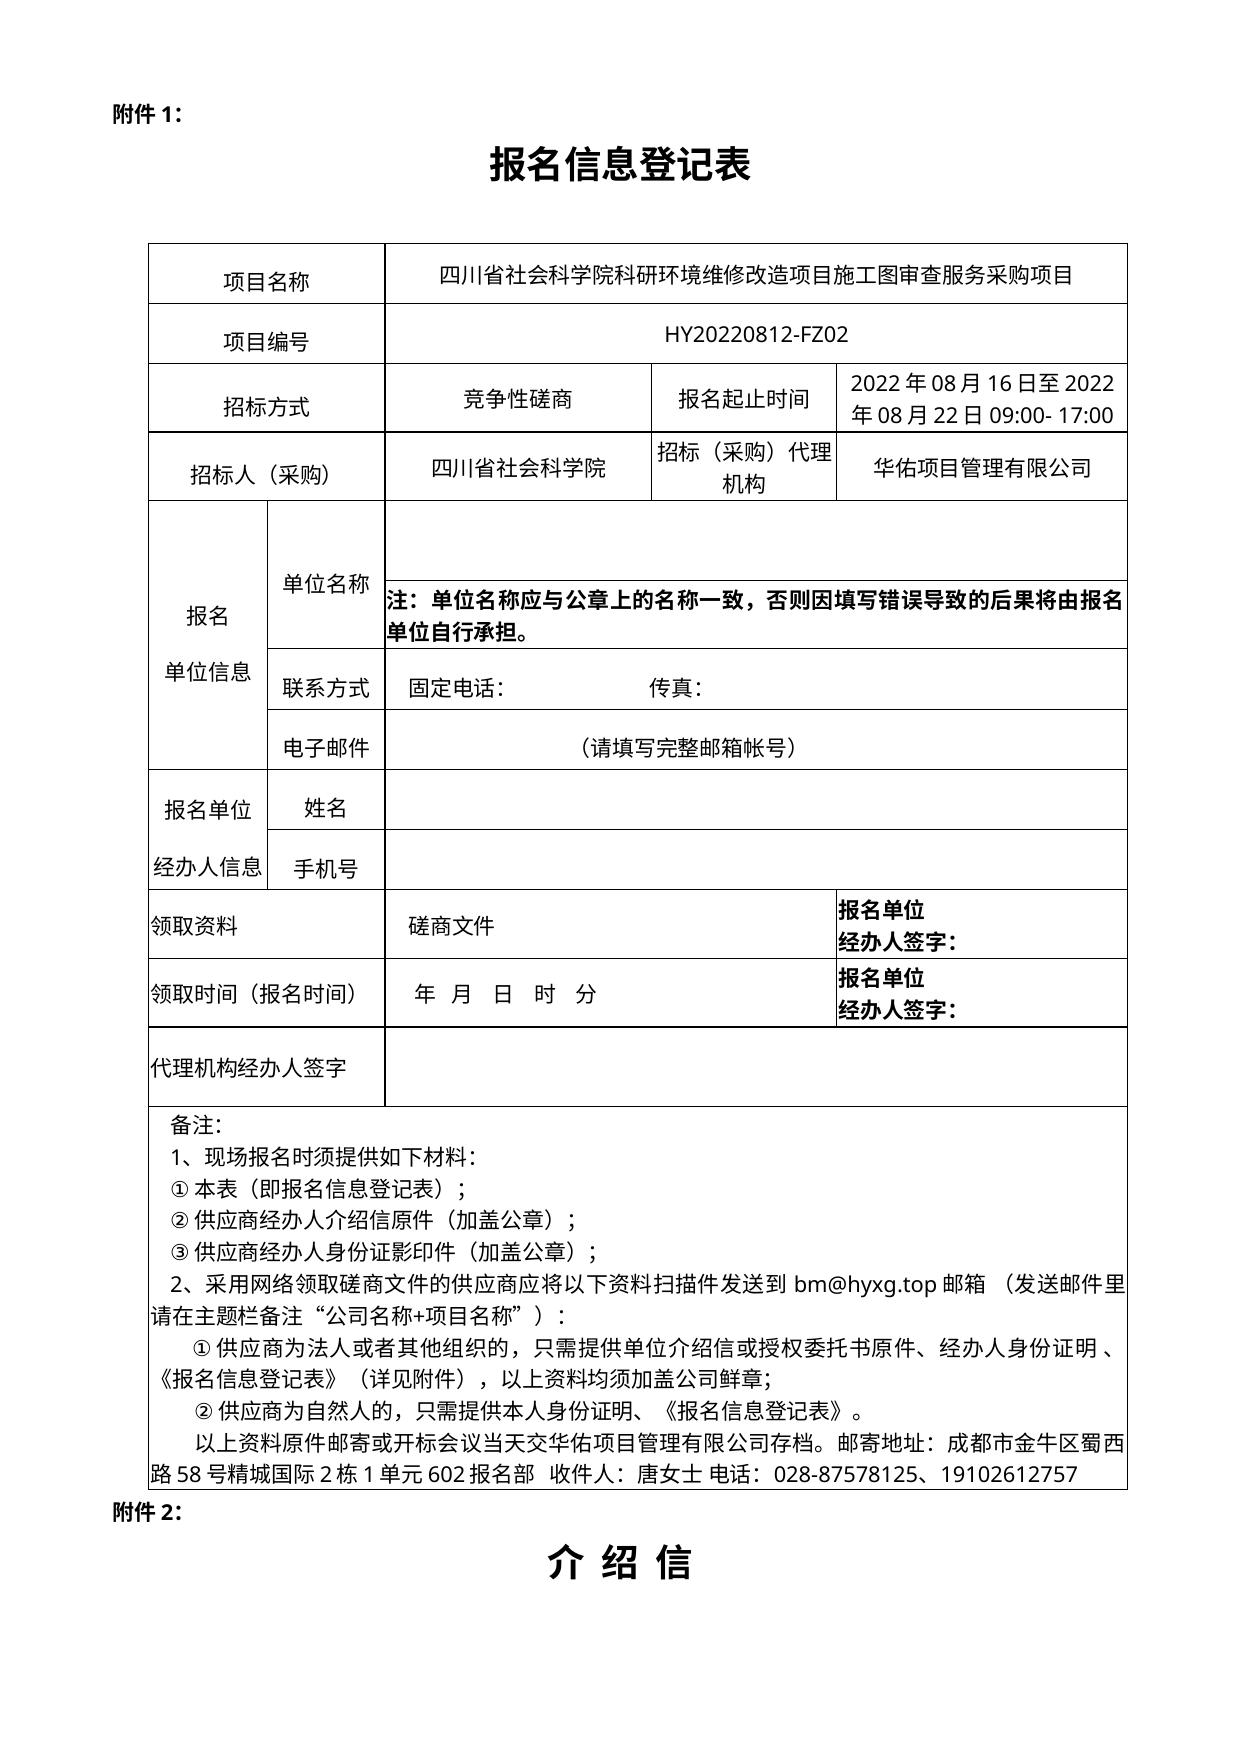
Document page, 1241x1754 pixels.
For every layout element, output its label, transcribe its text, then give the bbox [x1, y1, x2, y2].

table_cell 招标（采购）代理机构 [652, 433, 836, 500]
table_cell 招标人（采购） [149, 433, 384, 500]
table_cell 招标方式 [149, 364, 384, 431]
table_cell [386, 1028, 1127, 1106]
table_cell HY20220812-FZ02 [386, 304, 1127, 363]
table_cell 四川省社会科学院 [386, 433, 651, 500]
table_cell 领取时间（报名时间） [149, 959, 384, 1026]
table_cell 2022年08月16日至2022年08月22日 09:00- 17:00 [837, 364, 1127, 431]
table_header 四川省社会科学院科研环境维修改造项目施工图审查服务采购项目 [386, 244, 1127, 303]
table_cell 年 月 日 时 分 [386, 959, 836, 1026]
text 附件1： [112, 97, 1128, 130]
table_cell 报名 单位信息 [149, 501, 267, 769]
table_cell 竞争性磋商 [386, 364, 651, 431]
table_cell 代理机构经办人签字 [149, 1028, 384, 1106]
table_cell 报名单位 经办人信息 [149, 770, 267, 889]
table_cell 备注： 1、现场报名时须提供如下材料： ①本表（即报名信息登记表）； ②供应商经办人介绍信原件（加盖公章）； ③供应商经办人身份证影印件（加盖公章）； 2、采用网络领取磋商文件的供应商应将以下资料扫描件发送到bm@hyxg.top邮箱 （发送邮件里请在主题栏备注“公司名称+项目名称”）： ①供应商为法人或者其他组织的，只需提供单位介绍信或授权委托书原件、经办人身份证明 、《报名信息登记表》（详见附件），以上资料均须加盖公司鲜章； ②供应商为自然人的，只需提供本人身份证明、《报名信息登记表》。 以上资料原件邮寄或开标会议当天交华佑项目管理有限公司存档。邮寄地址：成都市金牛区蜀西路58号精城国际2栋1单元602报名部 收件人：唐女士 电话：028-87578125、19102612757 [149, 1107, 1127, 1489]
table_cell 磋商文件 [386, 890, 836, 958]
table_cell [386, 770, 1127, 829]
table_cell 固定电话： 传真： [386, 649, 1127, 708]
text 附件2： [112, 227, 1128, 1527]
table_cell 电子邮件 [268, 710, 384, 769]
text 报名信息登记表 [112, 130, 1128, 195]
table_header 项目名称 [149, 244, 384, 303]
table_cell 单位名称 [268, 501, 384, 648]
table_cell 华佑项目管理有限公司 [837, 433, 1127, 500]
table_cell 注：单位名称应与公章上的名称一致，否则因填写错误导致的后果将由报名单位自行承担。 [386, 581, 1127, 648]
table_cell [386, 501, 1127, 579]
table_cell （请填写完整邮箱帐号） [386, 710, 1127, 769]
table_cell [386, 830, 1127, 889]
table_cell 项目编号 [149, 304, 384, 363]
table_cell 领取资料 [149, 890, 384, 958]
table_cell 报名起止时间 [652, 364, 836, 431]
table_cell 姓名 [268, 770, 384, 829]
table_cell 联系方式 [268, 649, 384, 708]
text 介 绍 信 [112, 1527, 1128, 1592]
table_cell 报名单位 经办人签字： [837, 890, 1127, 958]
table_cell 报名单位 经办人签字： [837, 959, 1127, 1026]
table_cell 手机号 [268, 830, 384, 889]
